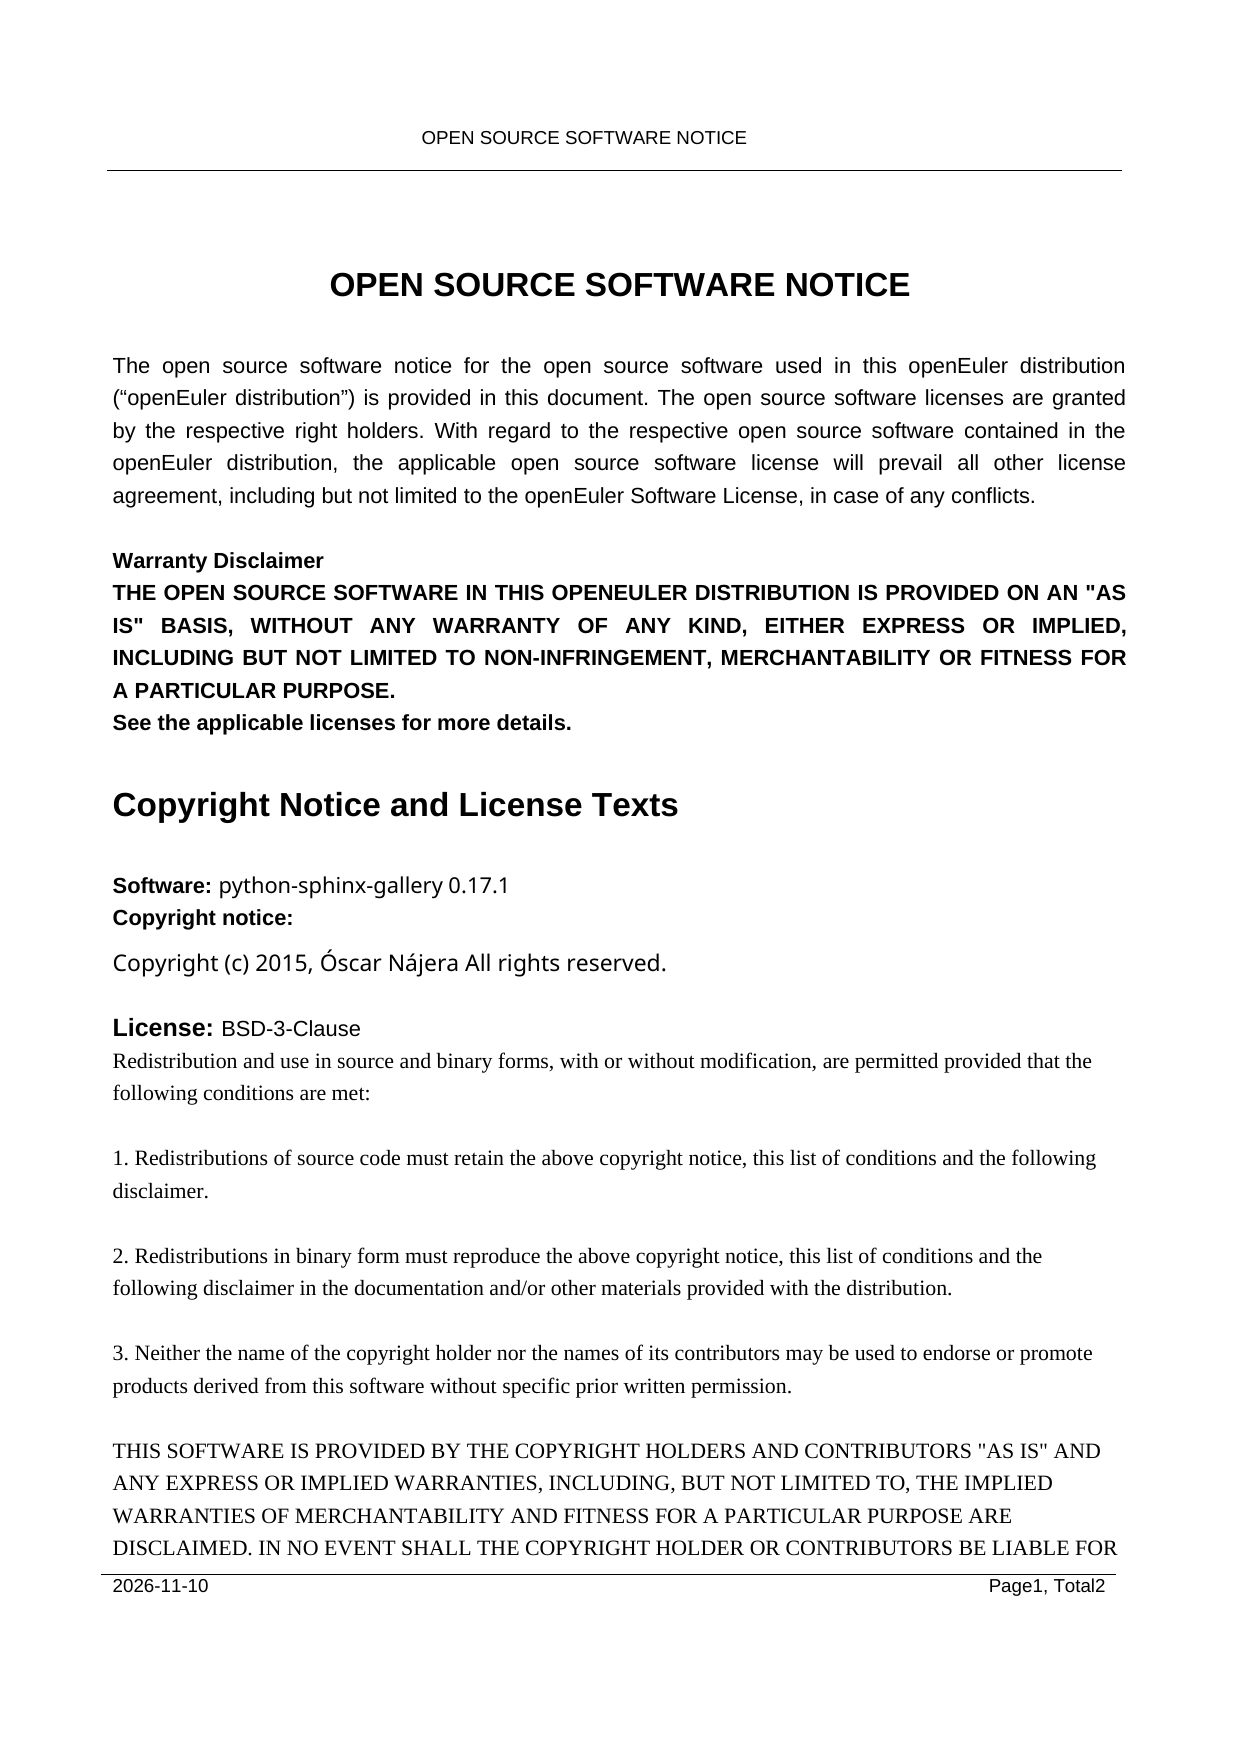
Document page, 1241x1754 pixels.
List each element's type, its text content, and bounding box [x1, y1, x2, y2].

text OPEN SOURCE SOFTWARE NOTICE [112, 251, 1128, 316]
text Warranty Disclaimer [112, 544, 1128, 576]
text License: BSD-3-Clause [112, 1012, 1128, 1044]
text Copyright Notice and License Texts [112, 771, 1128, 836]
title Software: python-sphinx-gallery 0.17.1 [112, 869, 1128, 901]
text Copyright (c) 2015, Óscar Nájera All rights reserved. [112, 947, 1128, 1012]
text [112, 1044, 1128, 1564]
text Copyright notice: [112, 901, 1128, 934]
text The open source software notice for the open source software used in this openEuler distribution (“openEuler distribution”) is provided in this document. The open source software licenses are granted by the respective right holders. With regard to the respective open source software contained in the openEuler distribution, the applicable open source software license will prevail all other license agreement, including but not limited to the openEuler Software License, in case of any conflicts. [112, 349, 1128, 511]
text THE OPEN SOURCE SOFTWARE IN THIS OPENEULER DISTRIBUTION IS PROVIDED ON AN "AS IS" BASIS, WITHOUT ANY WARRANTY OF ANY KIND, EITHER EXPRESS OR IMPLIED, INCLUDING BUT NOT LIMITED TO NON-INFRINGEMENT, MERCHANTABILITY OR FITNESS FOR A PARTICULAR PURPOSE. See the applicable licenses for more details. [112, 576, 1128, 739]
